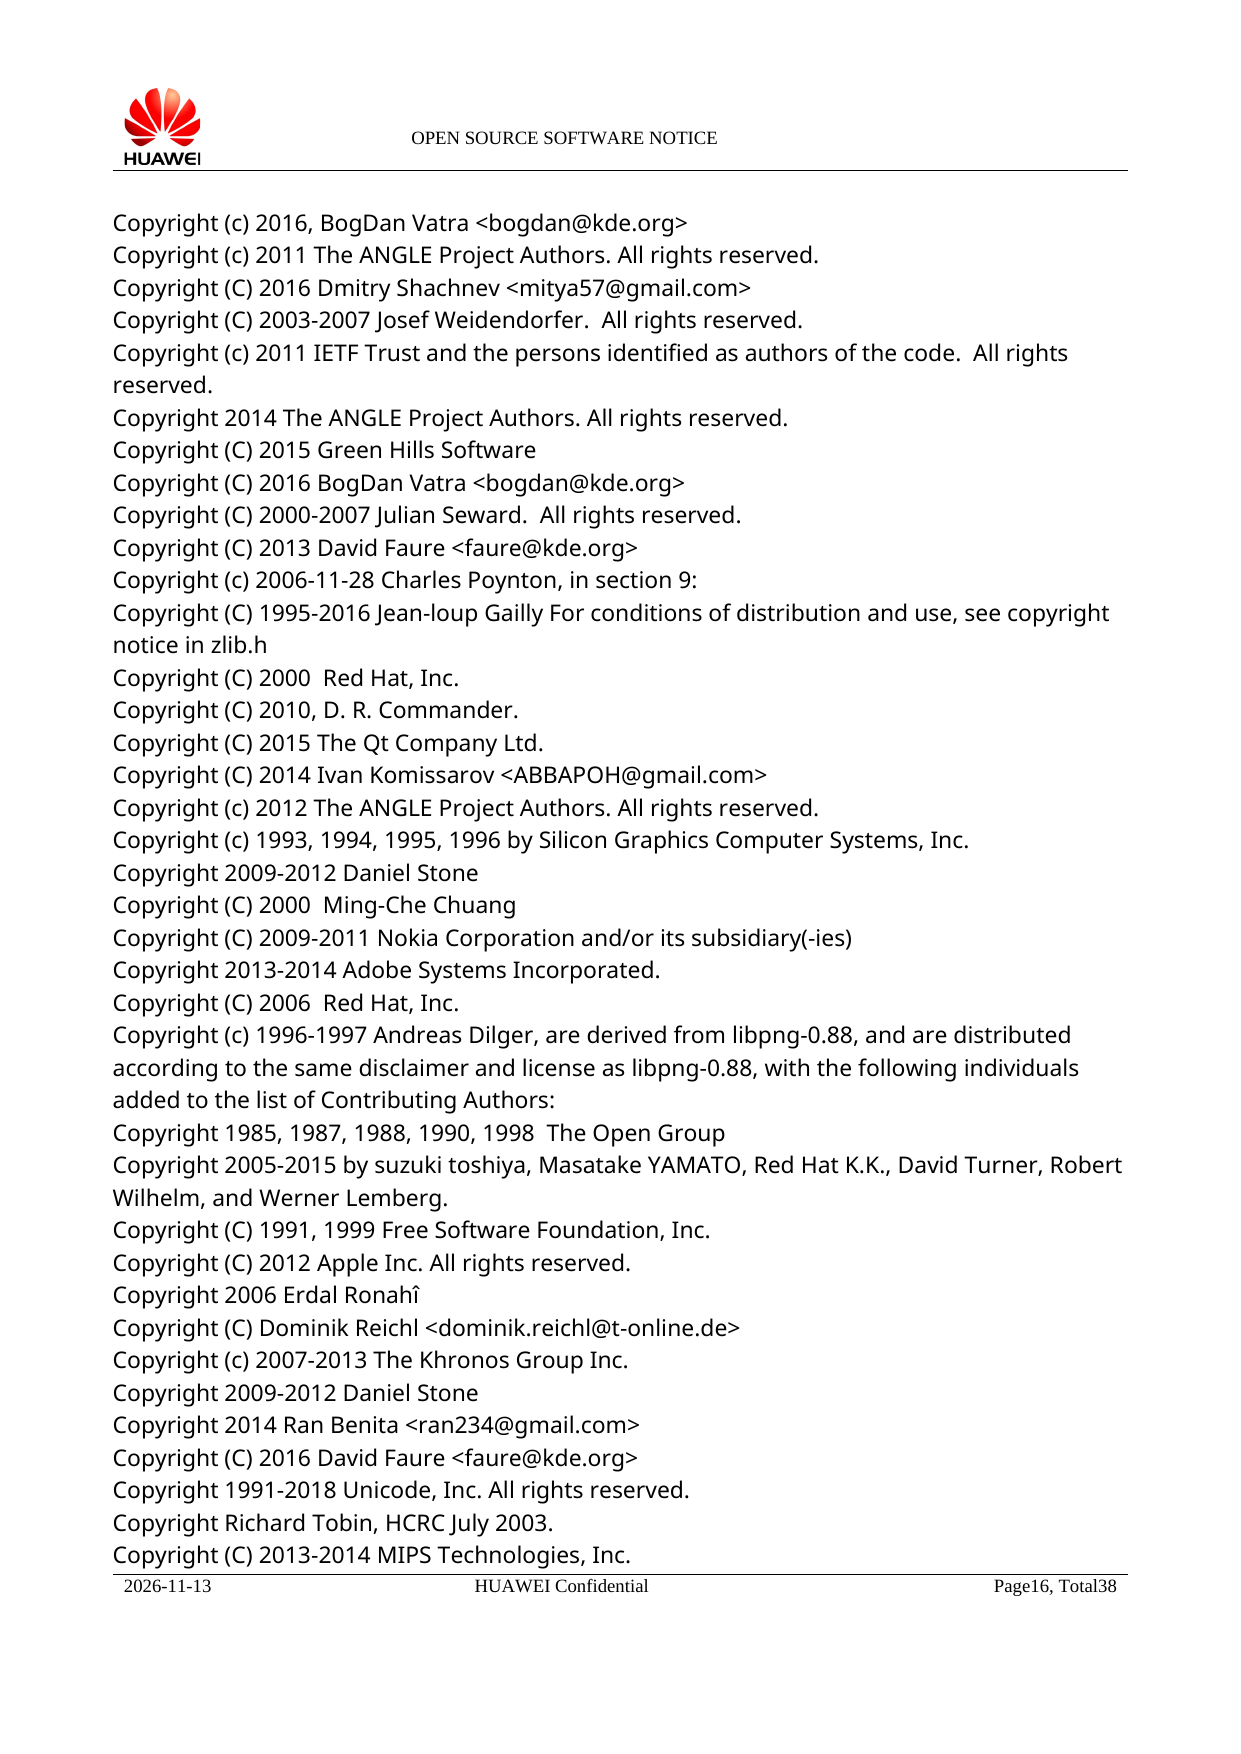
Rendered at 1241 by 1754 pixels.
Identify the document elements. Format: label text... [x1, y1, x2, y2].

picture [124, 88, 201, 165]
